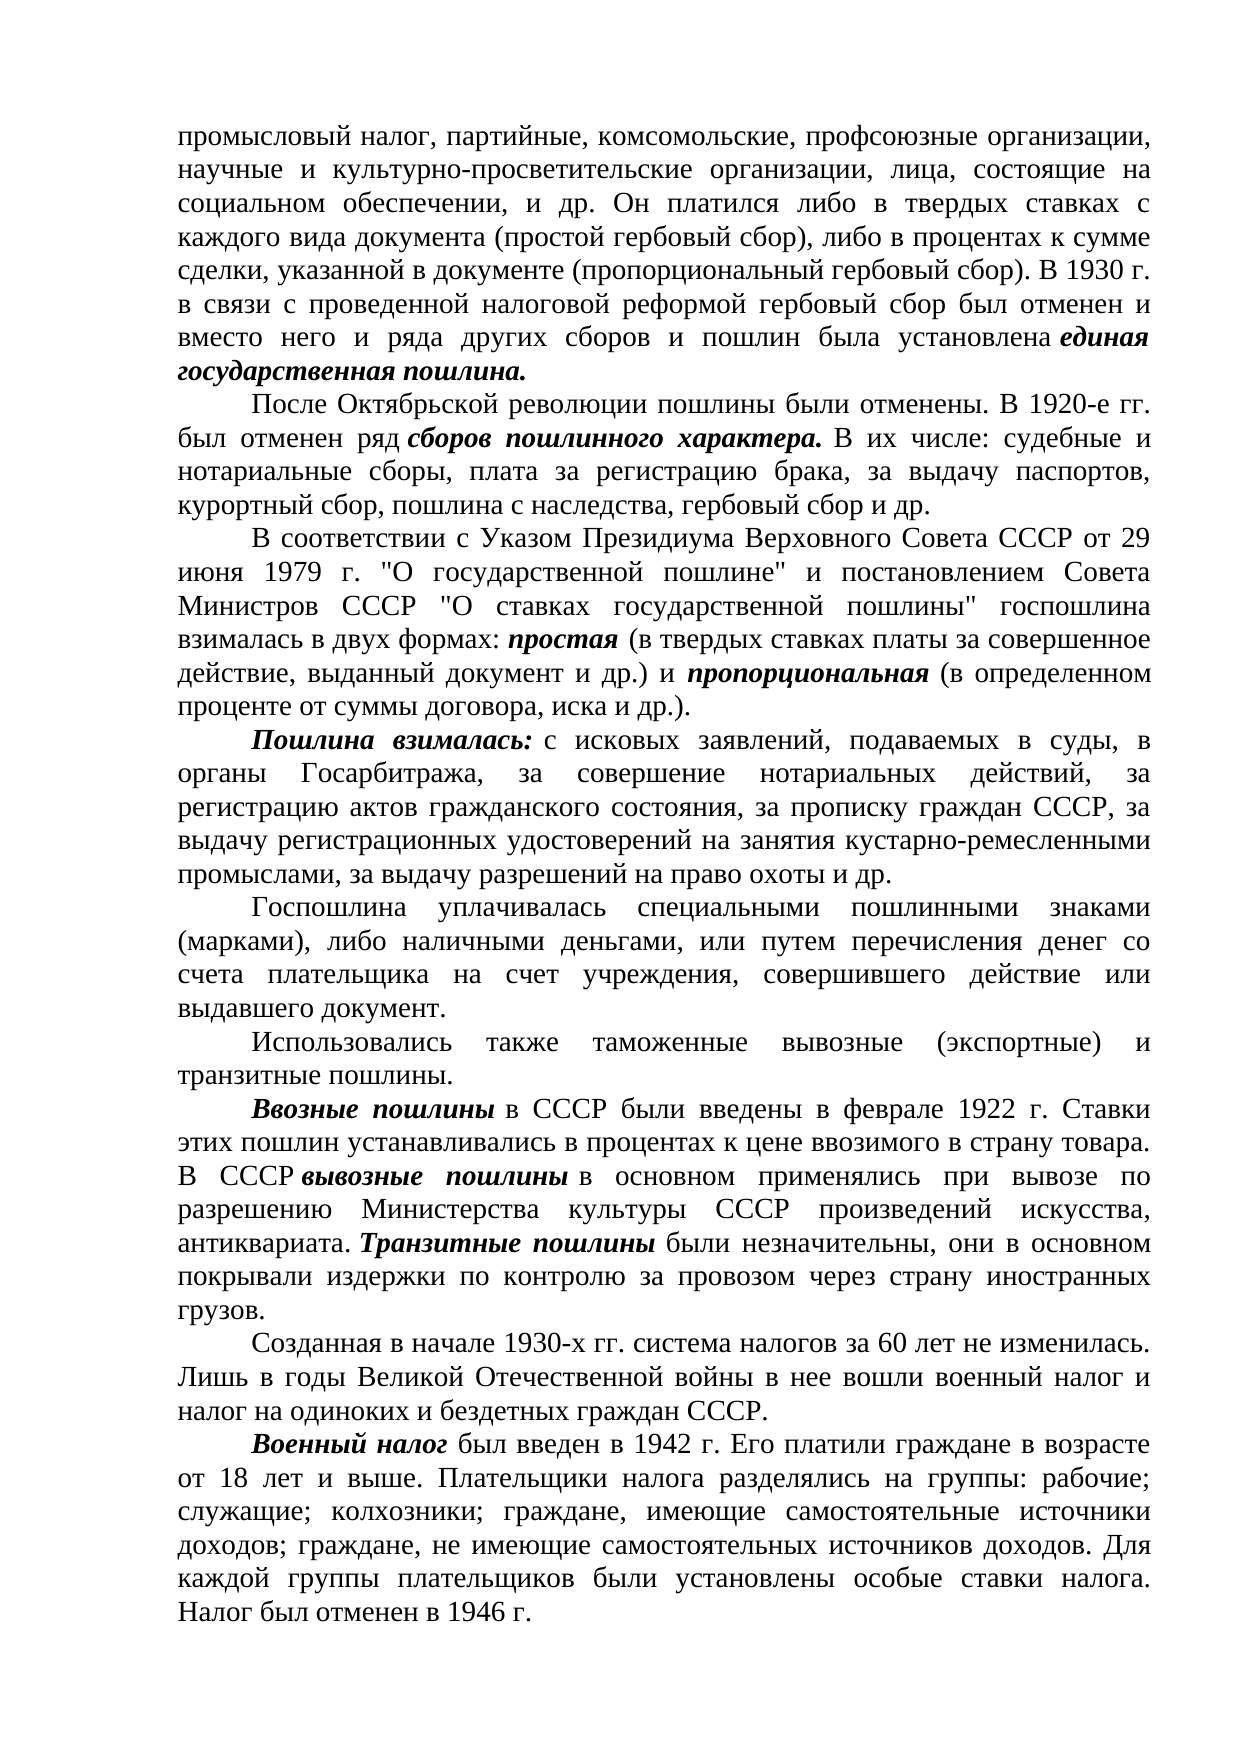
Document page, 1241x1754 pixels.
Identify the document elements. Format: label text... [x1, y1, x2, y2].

text Госпошлина уплачивалась специальными пошлинными знаками (марками), либо наличными деньгами, или путем перечисления денег со счета плательщика на счет учреждения, совершившего действие или выдавшего документ. [177, 889, 1152, 1024]
text После Октябрьской революции пошлины были отменены. В 1920-е гг. был отменен ряд сборов пошлинного характера. В их числе: судебные и нотариальные сборы, плата за регистрацию брака, за выдачу паспортов, курортный сбор, пошлина с наследства, гербовый сбор и др. [177, 386, 1152, 521]
text Военный налог был введен в 1942 г. Его платили граждане в возрасте от 18 лет и выше. Плательщики налога разделялись на группы: рабочие; служащие; колхозники; граждане, имеющие самостоятельные источники доходов; граждане, не имеющие самостоятельных источников доходов. Для каждой группы плательщиков были установлены особые ставки налога. Налог был отменен в 1946 г. [177, 1426, 1152, 1627]
text В соответствии с Указом Президиума Верховного Совета СССР от 29 июня 1979 г. "О государственной пошлине" и постановлением Совета Министров СССР "О ставках государственной пошлины" госпошлина взималась в двух формах: простая (в твердых ставках платы за совершенное действие, выданный документ и др.) и пропорциональная (в определенном проценте от суммы договора, иска и др.). [177, 521, 1152, 722]
text Ввозные пошлины в СССР были введены в феврале 1922 г. Ставки этих пошлин устанавливались в процентах к цене ввозимого в страну товара. В СССР вывозные пошлины в основном применялись при вывозе по разрешению Министерства культуры СССР произведений искусства, антиквариата. Транзитные пошлины были незначительны, они в основном покрывали издержки по контролю за провозом через страну иностранных грузов. [177, 1091, 1152, 1326]
text Пошлина взималась: с исковых заявлений, подаваемых в суды, в органы Госарбитража, за совершение нотариальных действий, за регистрацию актов гражданского состояния, за прописку граждан СССР, за выдачу регистрационных удостоверений на занятия кустарно-ремесленными промыслами, за выдачу разрешений на право охоты и др. [177, 722, 1152, 889]
text Созданная в начале 1930-х гг. система налогов за 60 лет не изменилась. Лишь в годы Великой Отечественной войны в нее вошли военный налог и налог на одиноких и бездетных граждан СССР. [177, 1326, 1152, 1426]
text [177, 118, 1152, 386]
text Использовались также таможенные вывозные (экспортные) и транзитные пошлины. [177, 1024, 1152, 1091]
